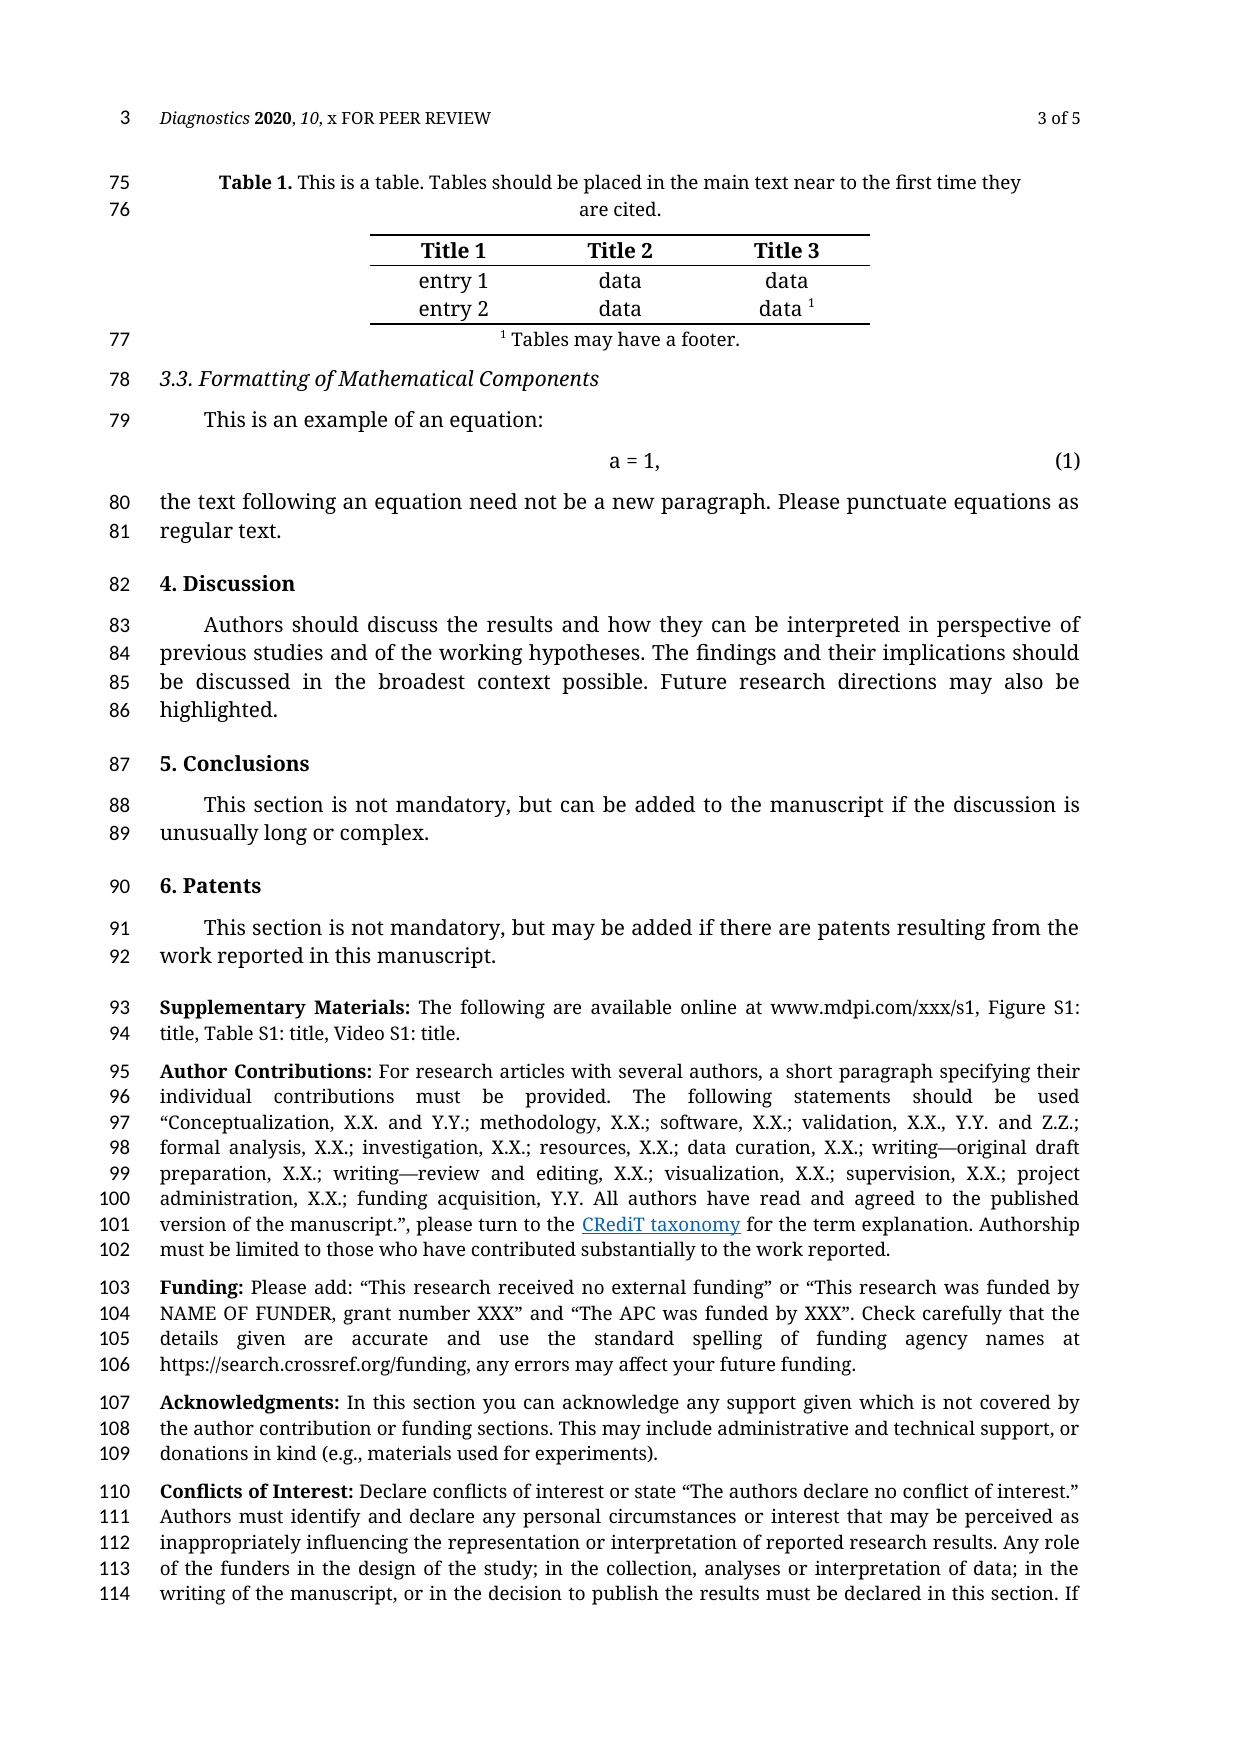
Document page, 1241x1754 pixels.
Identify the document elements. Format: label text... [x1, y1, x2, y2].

table_header Title 1 [370, 236, 537, 265]
subtitle 6. Patents [159, 872, 1081, 900]
table_cell data 1 [703, 294, 870, 323]
text This section is not mandatory, but may be added if there are patents resulting from the work reported in this manuscript. [159, 913, 1081, 969]
text 1 Tables may have a footer. [159, 325, 1081, 352]
text the text following an equation need not be a new paragraph. Please punctuate equations as regular text. [159, 487, 1081, 544]
table_cell data [537, 294, 703, 323]
subtitle 3.3. Formatting of Mathematical Components [159, 364, 1081, 393]
table_header Title 2 [537, 236, 703, 265]
table_header Title 3 [703, 236, 870, 265]
text Authors should discuss the results and how they can be interpreted in perspective of previous studies and of the working hypotheses. The findings and their implications should be discussed in the broadest context possible. Future research directions may also be highlighted. [159, 610, 1081, 724]
text This section is not mandatory, but can be added to the manuscript if the discussion is unusually long or complex. [159, 790, 1081, 847]
text Table 1. This is a table. Tables should be placed in the main text near to the first time they are cited. [204, 168, 1036, 222]
table_cell data [537, 266, 703, 294]
text Funding: Please add: “This research received no external funding” or “This research was funded by NAME OF FUNDER, grant number XXX” and “The APC was funded by XXX”. Check carefully that the details given are accurate and use the standard spelling of funding agency names at https://search.crossref.org/funding, any errors may affect your future funding. [159, 1275, 1081, 1377]
table_header (1) [1035, 434, 1081, 487]
table_cell data [703, 266, 870, 294]
text Supplementary Materials: The following are available online at www.mdpi.com/xxx/s1, Figure S1: title, Table S1: title, Video S1: title. [159, 994, 1081, 1046]
table_cell entry 2 [370, 294, 537, 323]
table_header a = 1, [160, 434, 1035, 487]
text Acknowledgments: In this section you can acknowledge any support given which is not covered by the author contribution or funding sections. This may include administrative and technical support, or donations in kind (e.g., materials used for experiments). [159, 1389, 1081, 1466]
subtitle 5. Conclusions [159, 749, 1081, 777]
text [159, 1478, 1081, 1606]
subtitle 4. Discussion [159, 569, 1081, 598]
text Author Contributions: For research articles with several authors, a short paragraph specifying their individual contributions must be provided. The following statements should be used “Conceptualization, X.X. and Y.Y.; methodology, X.X.; software, X.X.; validation, X.X., Y.Y. and Z.Z.; formal analysis, X.X.; investigation, X.X.; resources, X.X.; data curation, X.X.; writing—original draft preparation, X.X.; writing—review and editing, X.X.; visualization, X.X.; supervision, X.X.; project administration, X.X.; funding acquisition, Y.Y. All authors have read and agreed to the published version of the manuscript.”, please turn to the CRediT taxonomy for the term explanation. Authorship must be limited to those who have contributed substantially to the work reported. [159, 1058, 1081, 1262]
text This is an example of an equation: [159, 405, 1081, 434]
table_cell entry 1 [370, 266, 537, 294]
